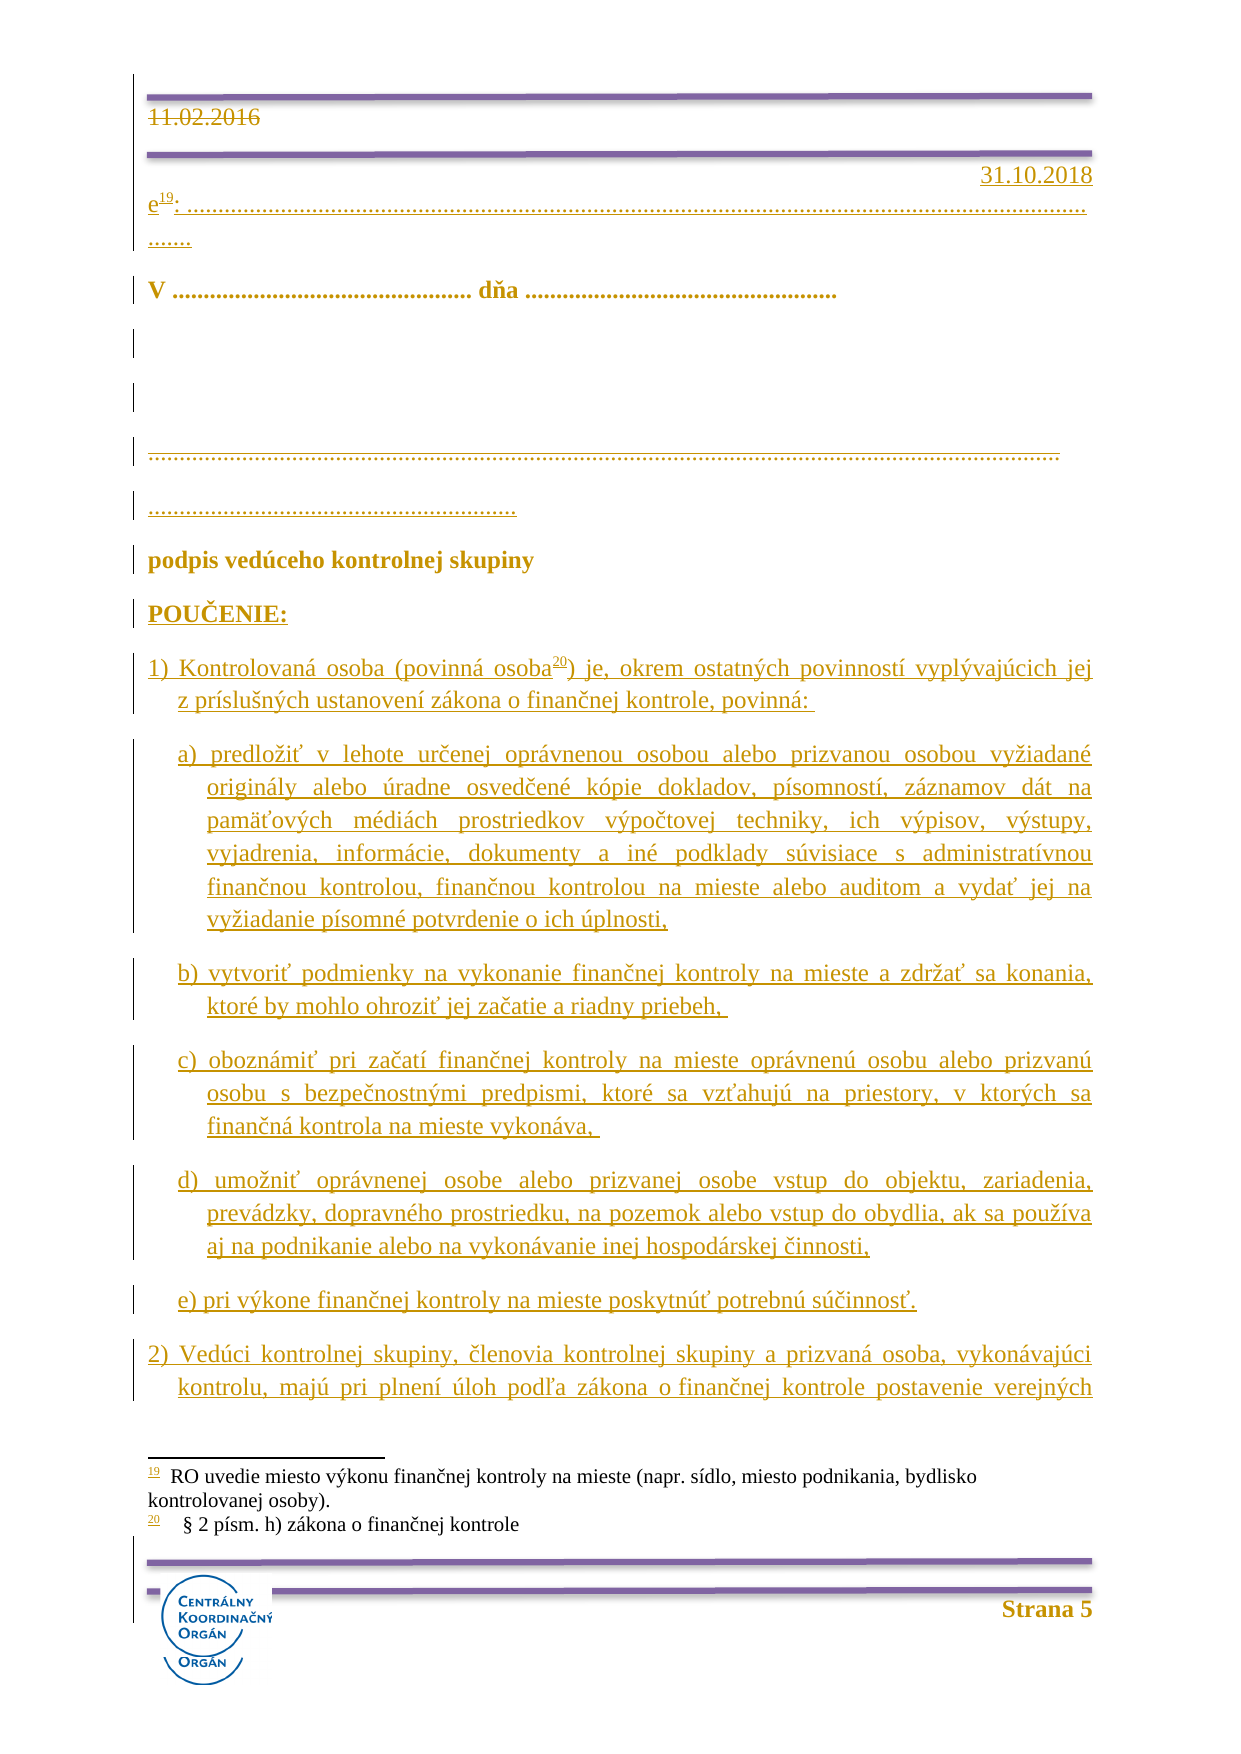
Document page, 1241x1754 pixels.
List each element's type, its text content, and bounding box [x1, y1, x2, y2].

picture [159, 1573, 272, 1684]
text podpis vedúceho kontrolnej skupiny [148, 545, 1093, 574]
text V ................................................ dňa .................................................. [148, 276, 1093, 304]
